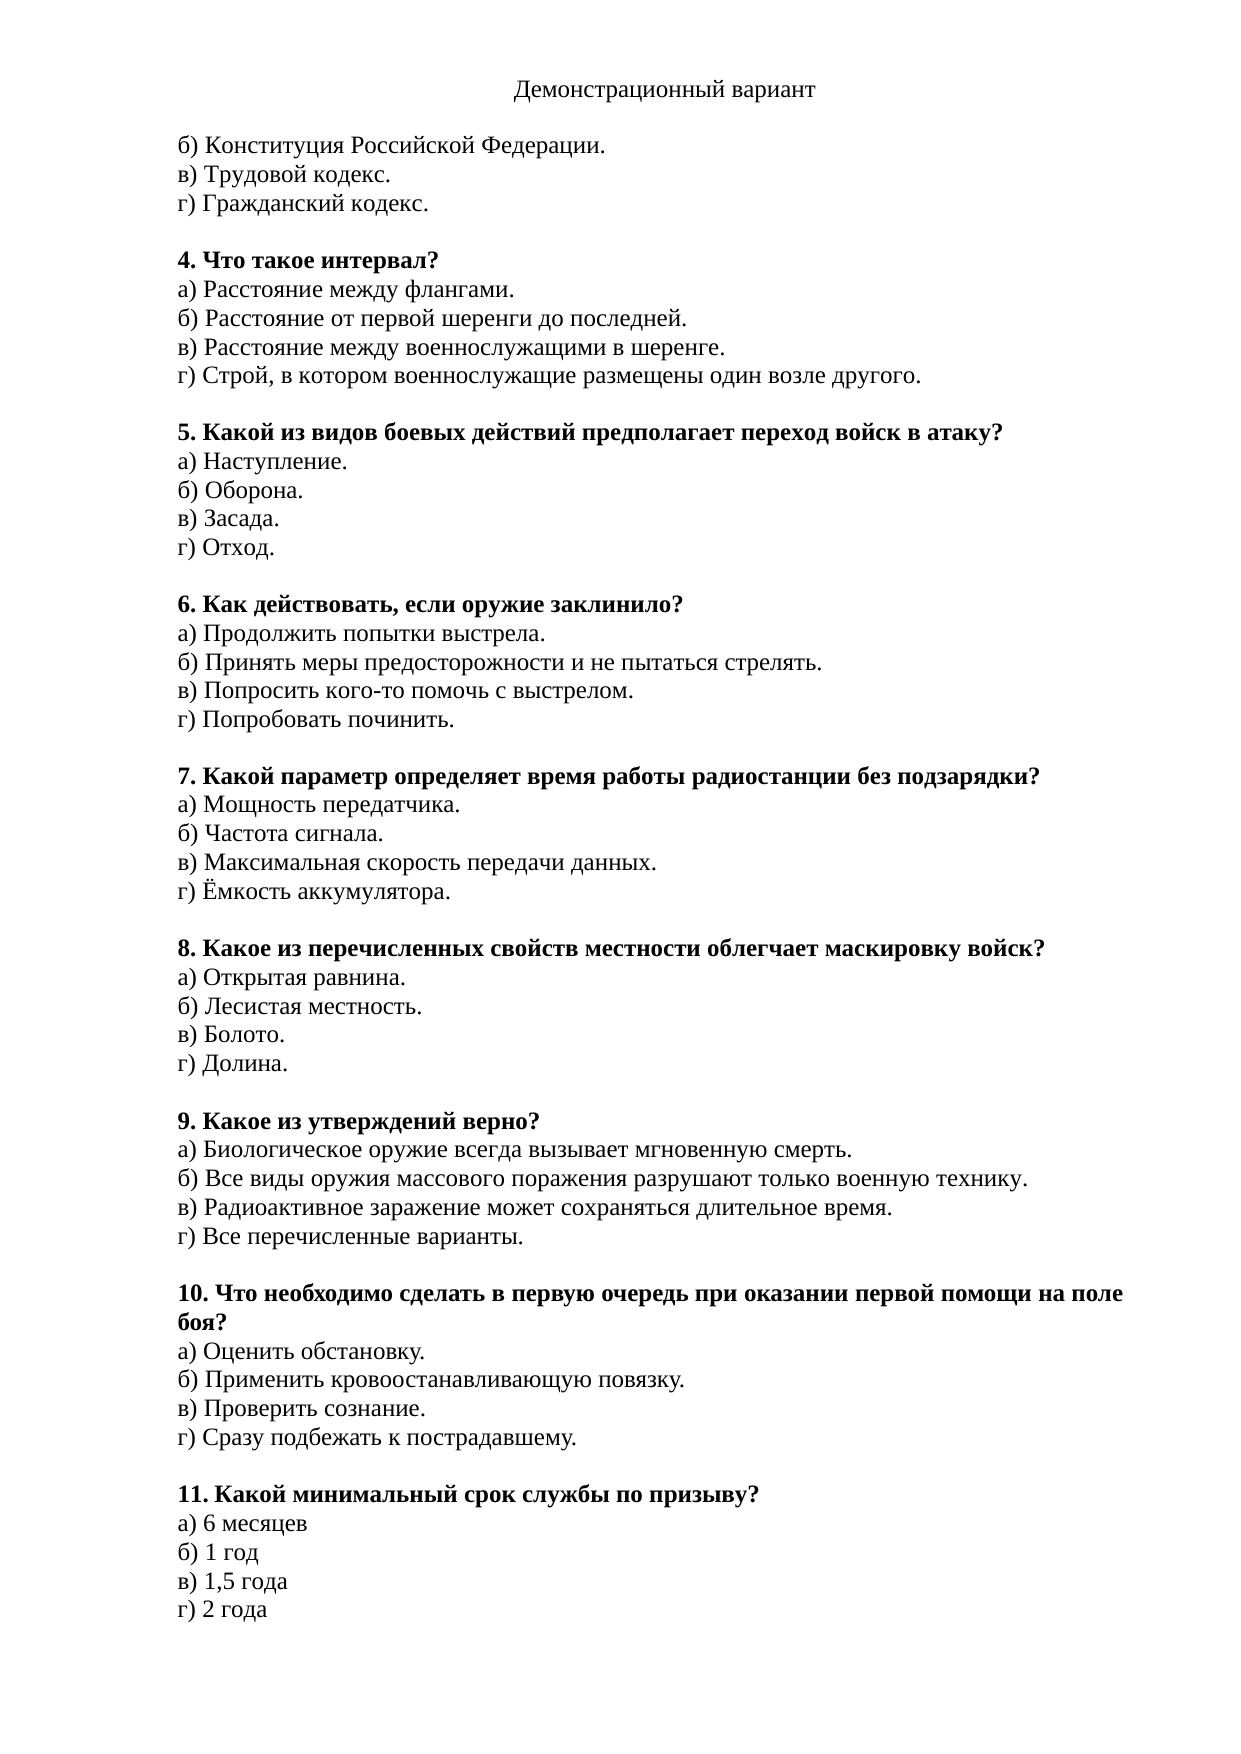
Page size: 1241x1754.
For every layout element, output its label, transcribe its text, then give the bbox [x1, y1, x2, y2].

text б) Применить кровоостанавливающую повязку. в) Проверить сознание. [177, 1364, 1152, 1422]
text 7. Какой параметр определяет время работы радиостанции без подзарядки? а) Мощность передатчика. [177, 761, 1152, 818]
text г) Сразу подбежать к пострадавшему. [177, 1422, 1152, 1451]
text 6. Как действовать, если оружие заклинило? а) Продолжить попытки выстрела. [177, 589, 1152, 647]
text 4. Что такое интервал? а) Расстояние между флангами. б) Расстояние от первой шеренги до последней. в) Расстояние между военнослужащими в шеренге. [177, 246, 1152, 361]
text г) Ёмкость аккумулятора. [177, 876, 1152, 904]
text б) Принять меры предосторожности и не пытаться стрелять. в) Попросить кого-то помочь с выстрелом. г) Попробовать починить. [177, 647, 1152, 761]
text б) Частота сигнала. [177, 818, 1152, 847]
text в) Максимальная скорость передачи данных. [177, 847, 1152, 876]
text 9. Какое из утверждений верно? а) Биологическое оружие всегда вызывает мгновенную смерть. б) Все виды оружия массового поражения разрушают только военную технику. [177, 1106, 1152, 1192]
text г) Отход. [177, 532, 1152, 589]
text г) Строй, в котором военнослужащие размещены один возле другого. [177, 361, 1152, 417]
text г) Долина. [177, 1048, 1152, 1077]
text 5. Какой из видов боевых действий предполагает переход войск в атаку? а) Наступление. [177, 417, 1152, 475]
text г) 2 года [177, 1594, 1152, 1623]
text 8. Какое из перечисленных свойств местности облегчает маскировку войск? а) Открытая равнина. б) Лесистая местность. в) Болото. [177, 933, 1152, 1048]
text в) Радиоактивное заражение может сохраняться длительное время. [177, 1192, 1152, 1221]
text 10. Что необходимо сделать в первую очередь при оказании первой помощи на поле боя? а) Оценить обстановку. [177, 1278, 1152, 1364]
text 11. Какой минимальный срок службы по призыву? а) 6 месяцев б) 1 год в) 1,5 года [177, 1479, 1152, 1594]
text б) Оборона. в) Засада. [177, 475, 1152, 532]
text г) Все перечисленные варианты. [177, 1221, 1152, 1249]
text б) Конституция Российской Федерации. в) Трудовой кодекс. г) Гражданский кодекс. [177, 131, 1152, 217]
